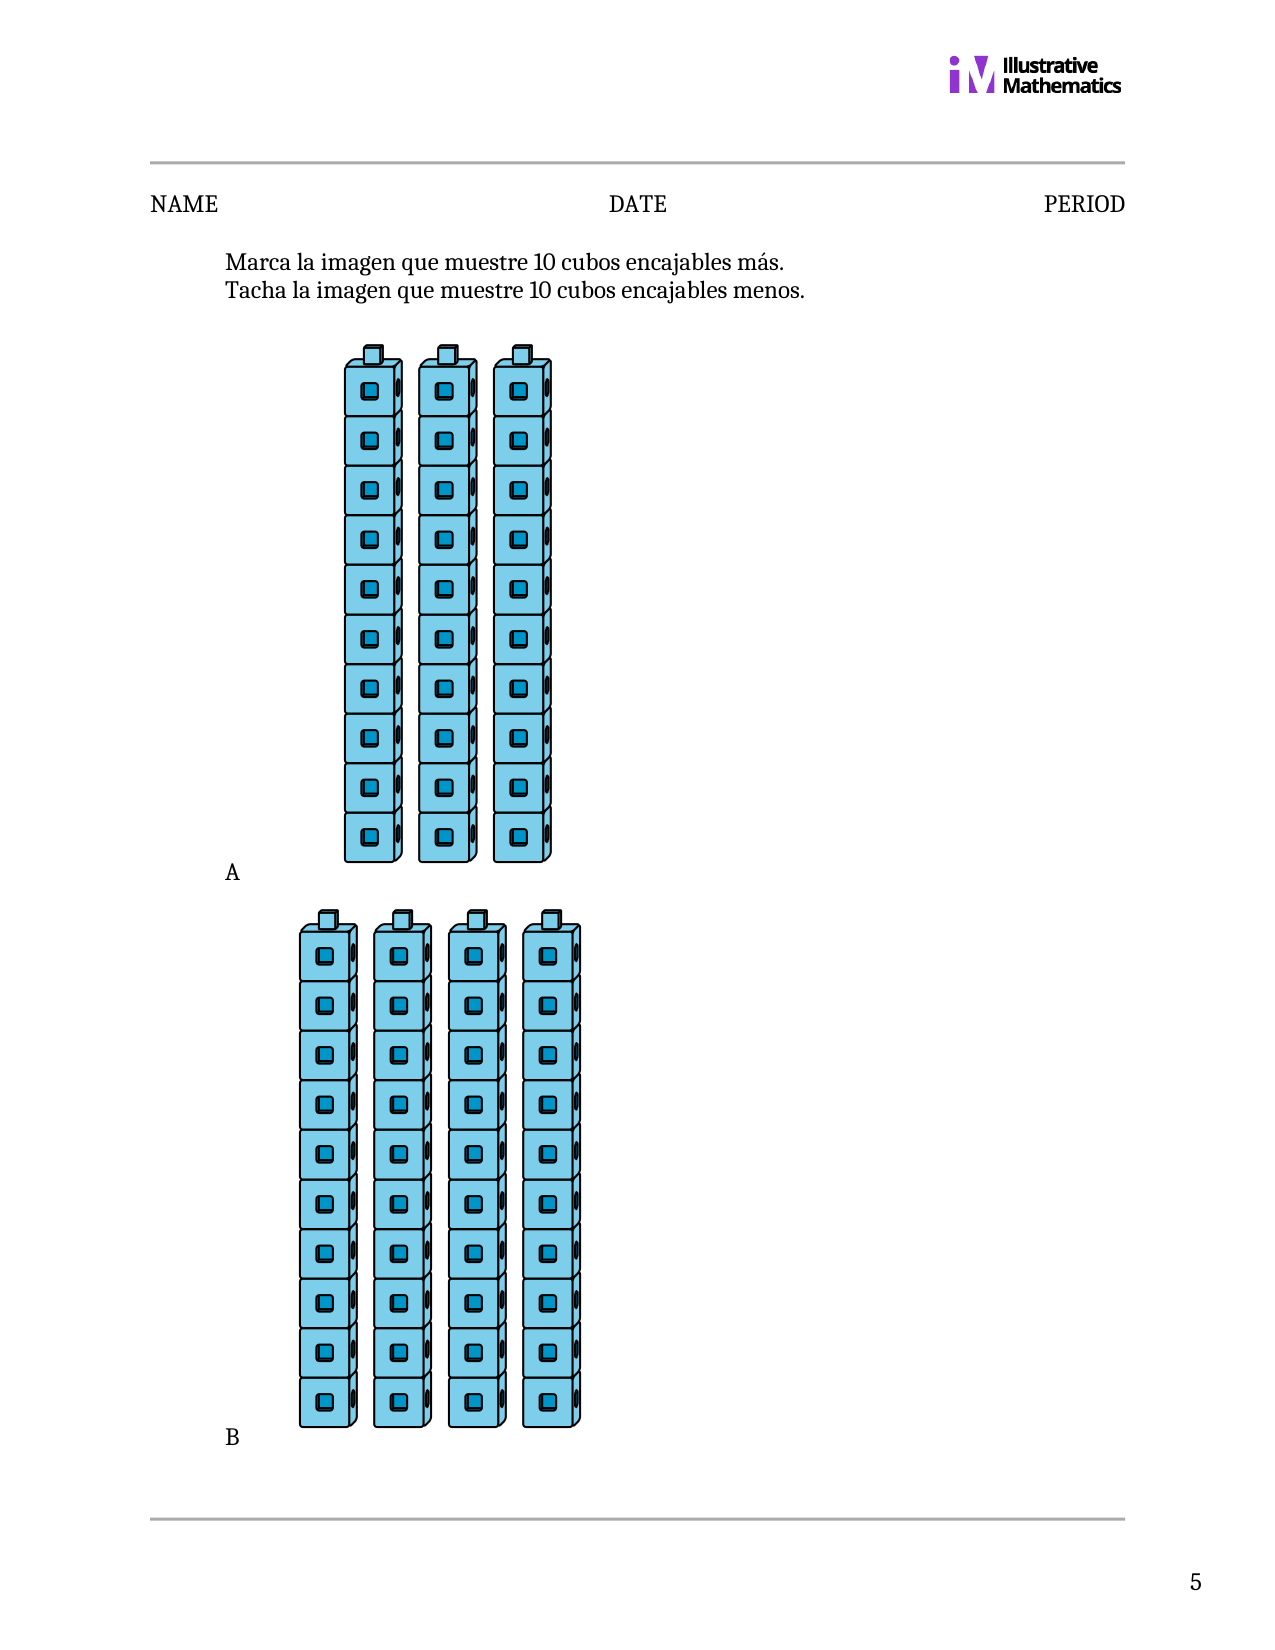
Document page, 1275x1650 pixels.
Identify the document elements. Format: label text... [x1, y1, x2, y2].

picture [258, 325, 634, 881]
picture [949, 55, 1121, 93]
list Marca la imagen que muestre 10 cubos encajables más. Tacha la imagen que muestre 10 cubos encajables menos. [175, 247, 1125, 305]
picture [258, 890, 634, 1446]
